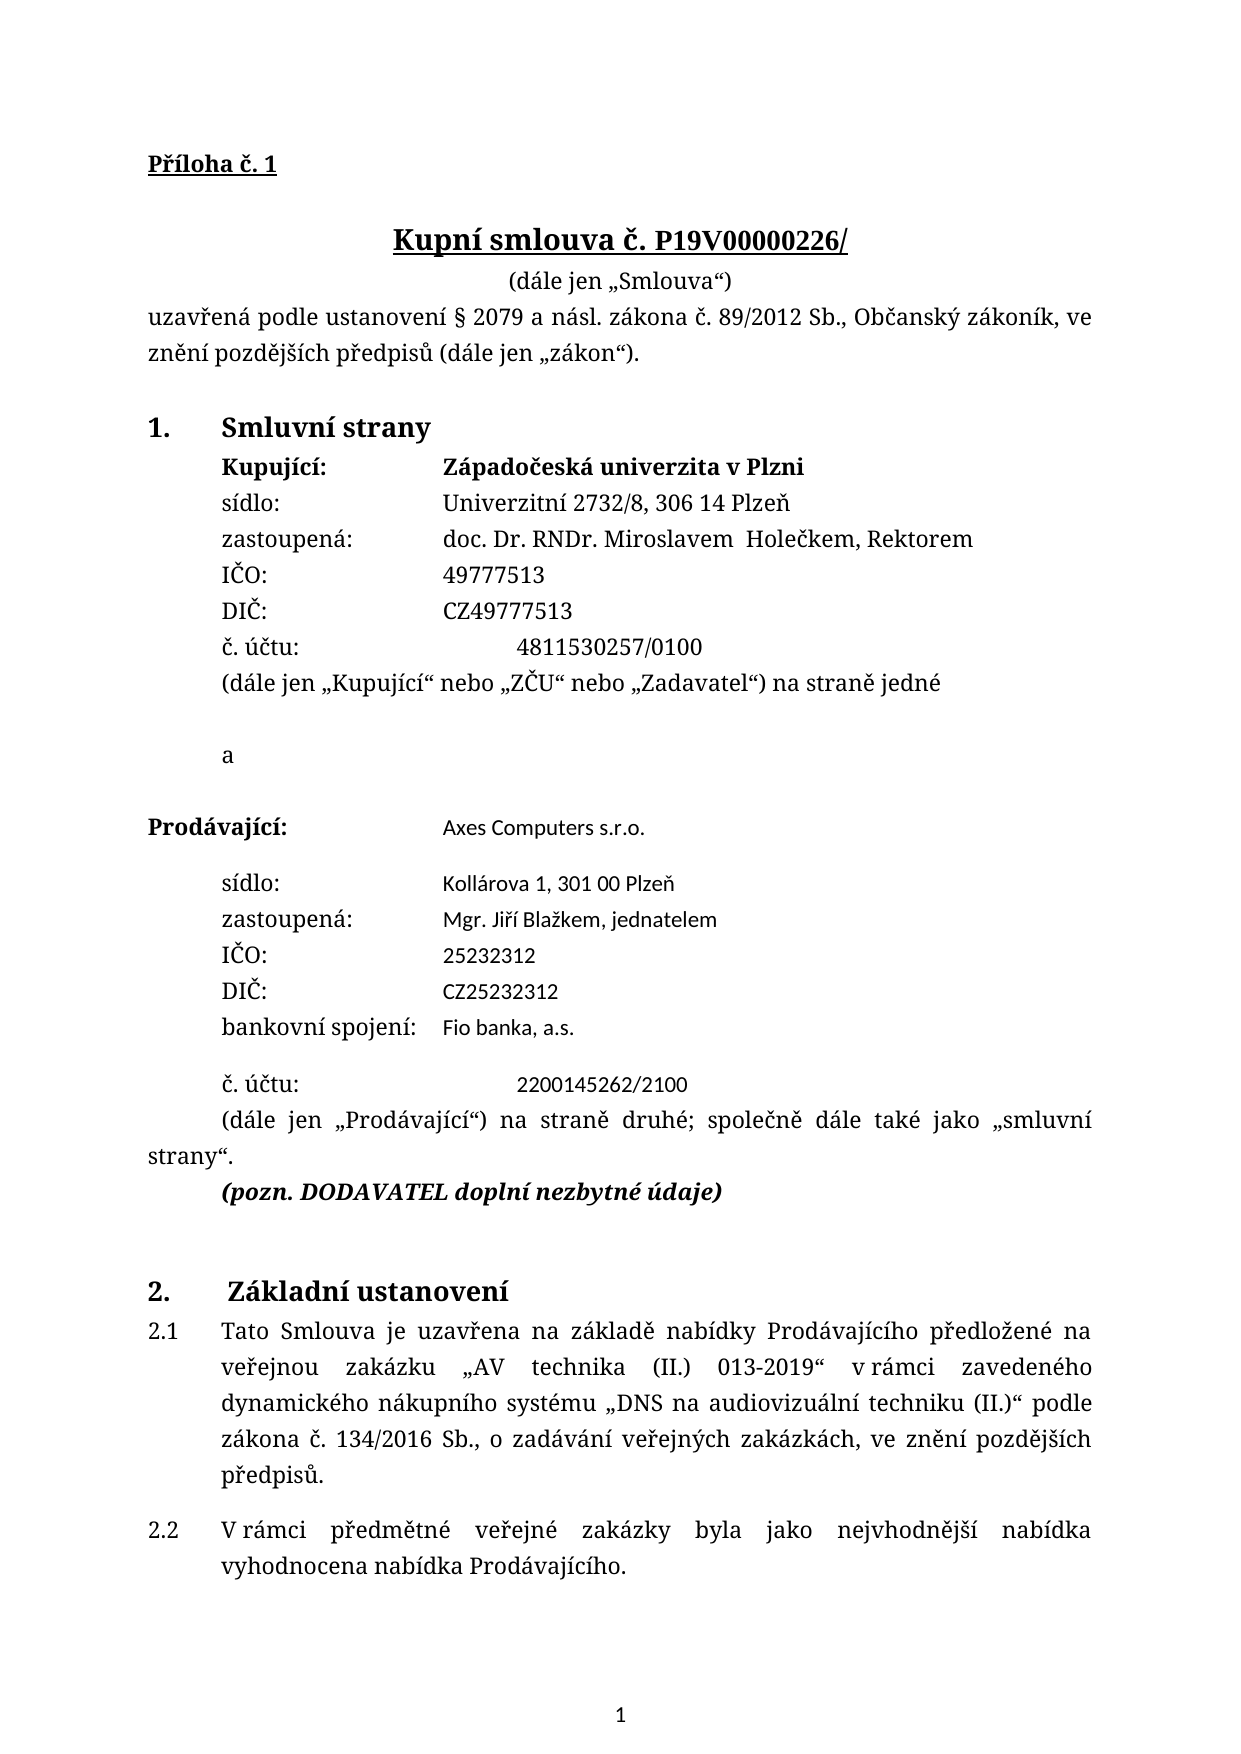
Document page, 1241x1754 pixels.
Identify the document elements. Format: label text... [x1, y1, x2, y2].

text č. účtu: 4811530257/0100 [221, 631, 1093, 662]
text IČO: 25232312 [221, 939, 1093, 971]
text zastoupená: doc. Dr. RNDr. Miroslavem Holečkem, Rektorem [221, 523, 1093, 554]
text IČO: 49777513 [221, 559, 1093, 590]
text 2.2 V rámci předmětné veřejné zakázky byla jako nejvhodnější nabídka vyhodnocena nabídka Prodávajícího. [148, 1514, 1093, 1581]
text sídlo: Kollárova 1, 301 00 Plzeň [221, 867, 1093, 899]
text DIČ: CZ49777513 [221, 595, 1093, 626]
text uzavřená podle ustanovení § 2079 a násl. zákona č. 89/2012 Sb., Občanský zákoník, ve znění pozdějších předpisů (dále jen „zákon“). [148, 301, 1093, 368]
text bankovní spojení: Fio banka, a.s. [148, 1011, 1093, 1042]
text 2. Základní ustanovení [148, 1273, 1093, 1309]
text (dále jen „Prodávající“) na straně druhé; společně dále také jako „smluvní strany“. [148, 1104, 1093, 1171]
text Kupní smlouva č. P19V00000226/ [148, 219, 1093, 259]
text a [221, 739, 1093, 770]
text (pozn. DODAVATEL doplní nezbytné údaje) [148, 1176, 1093, 1207]
text 1. Smluvní strany [148, 409, 1093, 446]
text zastoupená: Mgr. Jiří Blažkem, jednatelem [221, 903, 1093, 934]
text č. účtu: 2200145262/2100 [221, 1068, 1093, 1099]
text Prodávající: Axes Computers s.r.o. [148, 811, 1093, 842]
text (dále jen „Kupující“ nebo „ZČU“ nebo „Zadavatel“) na straně jedné [221, 667, 1093, 698]
text Příloha č. 1 [148, 148, 1093, 179]
text (dále jen „Smlouva“) [148, 265, 1093, 296]
text DIČ: CZ25232312 [221, 975, 1093, 1006]
text 2.1 Tato Smlouva je uzavřena na základě nabídky Prodávajícího předložené na veřejnou zakázku „AV technika (II.) 013-2019“ v rámci zavedeného dynamického nákupního systému „DNS na audiovizuální techniku (II.)“ podle zákona č. 134/2016 Sb., o zadávání veřejných zakázkách, ve znění pozdějších předpisů. [148, 1315, 1093, 1490]
text sídlo: Univerzitní 2732/8, 306 14 Plzeň [221, 487, 1093, 518]
text Kupující: Západočeská univerzita v Plzni [221, 451, 1093, 482]
